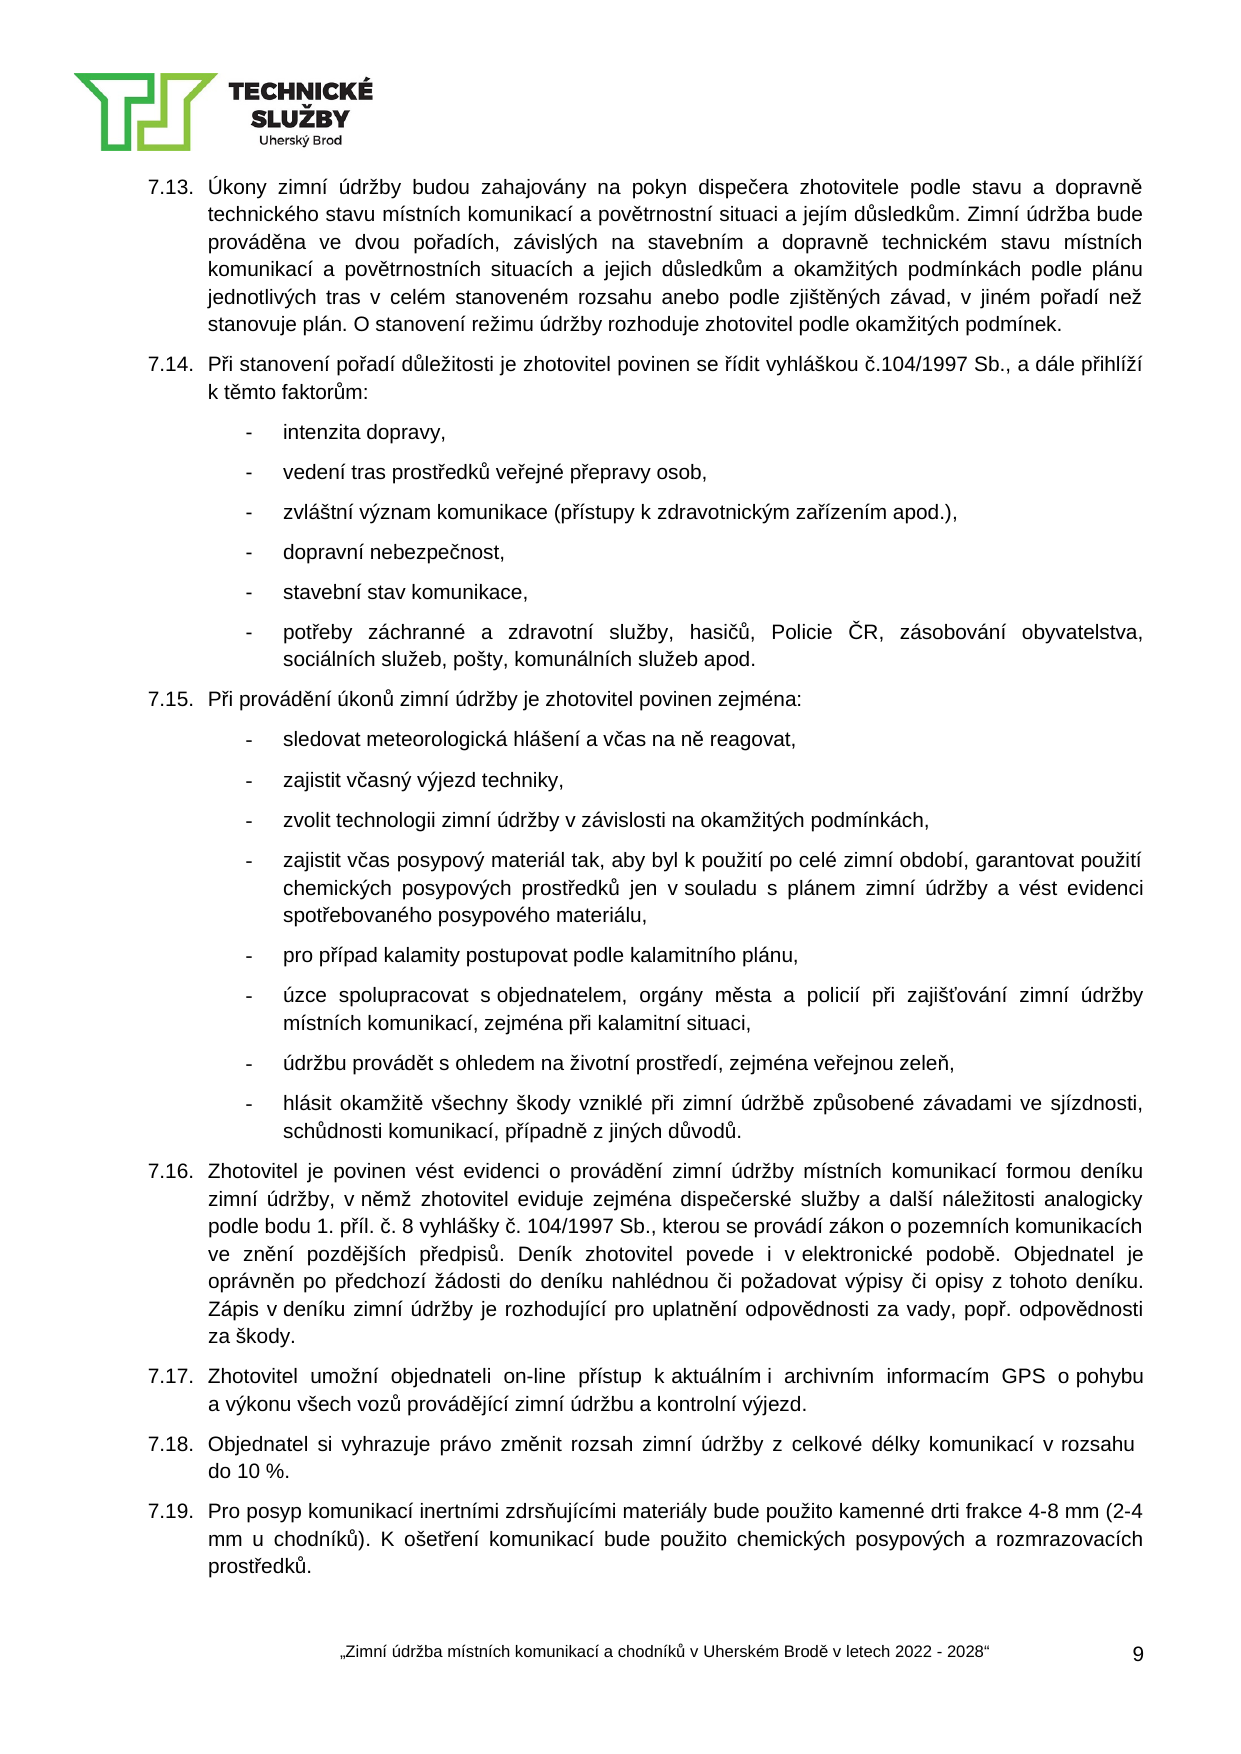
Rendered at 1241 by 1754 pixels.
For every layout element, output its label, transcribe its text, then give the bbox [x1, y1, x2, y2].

subtitle hlásit okamžitě všechny škody vzniklé při zimní údržbě způsobené závadami ve sjízdnosti, schůdnosti komunikací, případně z jiných důvodů. [245, 1091, 1144, 1143]
subtitle Zhotovitel je povinen vést evidenci o provádění zimní údržby místních komunikací formou deníku zimní údržby, v němž zhotovitel eviduje zejména dispečerské služby a další náležitosti analogicky podle bodu 1. příl. č. 8 vyhlášky č. 104/1997 Sb., kterou se provádí zákon o pozemních komunikacích ve znění pozdějších předpisů. Deník zhotovitel povede i v elektronické podobě. Objednatel je oprávněn po předchozí žádosti do deníku nahlédnou či požadovat výpisy či opisy z tohoto deníku. Zápis v deníku zimní údržby je rozhodující pro uplatnění odpovědnosti za vady, popř. odpovědnosti za škody. [148, 1159, 1144, 1348]
subtitle zvolit technologii zimní údržby v závislosti na okamžitých podmínkách, [245, 808, 1144, 832]
subtitle stavební stav komunikace, [245, 580, 1144, 604]
subtitle pro případ kalamity postupovat podle kalamitního plánu, [245, 943, 1144, 967]
subtitle intenzita dopravy, [245, 420, 1144, 444]
subtitle Při stanovení pořadí důležitosti je zhotovitel povinen se řídit vyhláškou č.104/1997 Sb., a dále přihlíží k těmto faktorům: [148, 352, 1144, 404]
subtitle zajistit včas posypový materiál tak, aby byl k použití po celé zimní období, garantovat použití chemických posypových prostředků jen v souladu s plánem zimní údržby a vést evidenci spotřebovaného posypového materiálu, [245, 848, 1144, 927]
subtitle Pro posyp komunikací inertními zdrsňujícími materiály bude použito kamenné drti frakce 4-8 mm (2-4 mm u chodníků). K ošetření komunikací bude použito chemických posypových a rozmrazovacích prostředků. [148, 1499, 1144, 1578]
subtitle sledovat meteorologická hlášení a včas na ně reagovat, [245, 727, 1144, 751]
subtitle údržbu provádět s ohledem na životní prostředí, zejména veřejnou zeleň, [245, 1051, 1144, 1075]
subtitle vedení tras prostředků veřejné přepravy osob, [245, 460, 1144, 484]
subtitle Objednatel si vyhrazuje právo změnit rozsah zimní údržby z celkové délky komunikací v rozsahu do 10 %. [148, 1431, 1144, 1483]
subtitle zajistit včasný výjezd techniky, [245, 767, 1144, 792]
subtitle potřeby záchranné a zdravotní služby, hasičů, Policie ČR, zásobování obyvatelstva, sociálních služeb, pošty, komunálních služeb apod. [245, 620, 1144, 671]
subtitle Úkony zimní údržby budou zahajovány na pokyn dispečera zhotovitele podle stavu a dopravně technického stavu místních komunikací a povětrnostní situaci a jejím důsledkům. Zimní údržba bude prováděna ve dvou pořadích, závislých na stavebním a dopravně technickém stavu místních komunikací a povětrnostních situacích a jejich důsledkům a okamžitých podmínkách podle plánu jednotlivých tras v celém stanoveném rozsahu anebo podle zjištěných závad, v jiném pořadí než stanovuje plán. O stanovení režimu údržby rozhoduje zhotovitel podle okamžitých podmínek. [148, 175, 1144, 336]
picture [73, 73, 373, 151]
subtitle úzce spolupracovat s objednatelem, orgány města a policií při zajišťování zimní údržby místních komunikací, zejména při kalamitní situaci, [245, 983, 1144, 1035]
subtitle dopravní nebezpečnost, [245, 540, 1144, 564]
subtitle Zhotovitel umožní objednateli on-line přístup k aktuálním i archivním informacím GPS o pohybu a výkonu všech vozů provádějící zimní údržbu a kontrolní výjezd. [148, 1364, 1144, 1415]
subtitle Při provádění úkonů zimní údržby je zhotovitel povinen zejména: [148, 687, 1144, 711]
subtitle zvláštní význam komunikace (přístupy k zdravotnickým zařízením apod.), [245, 500, 1144, 524]
